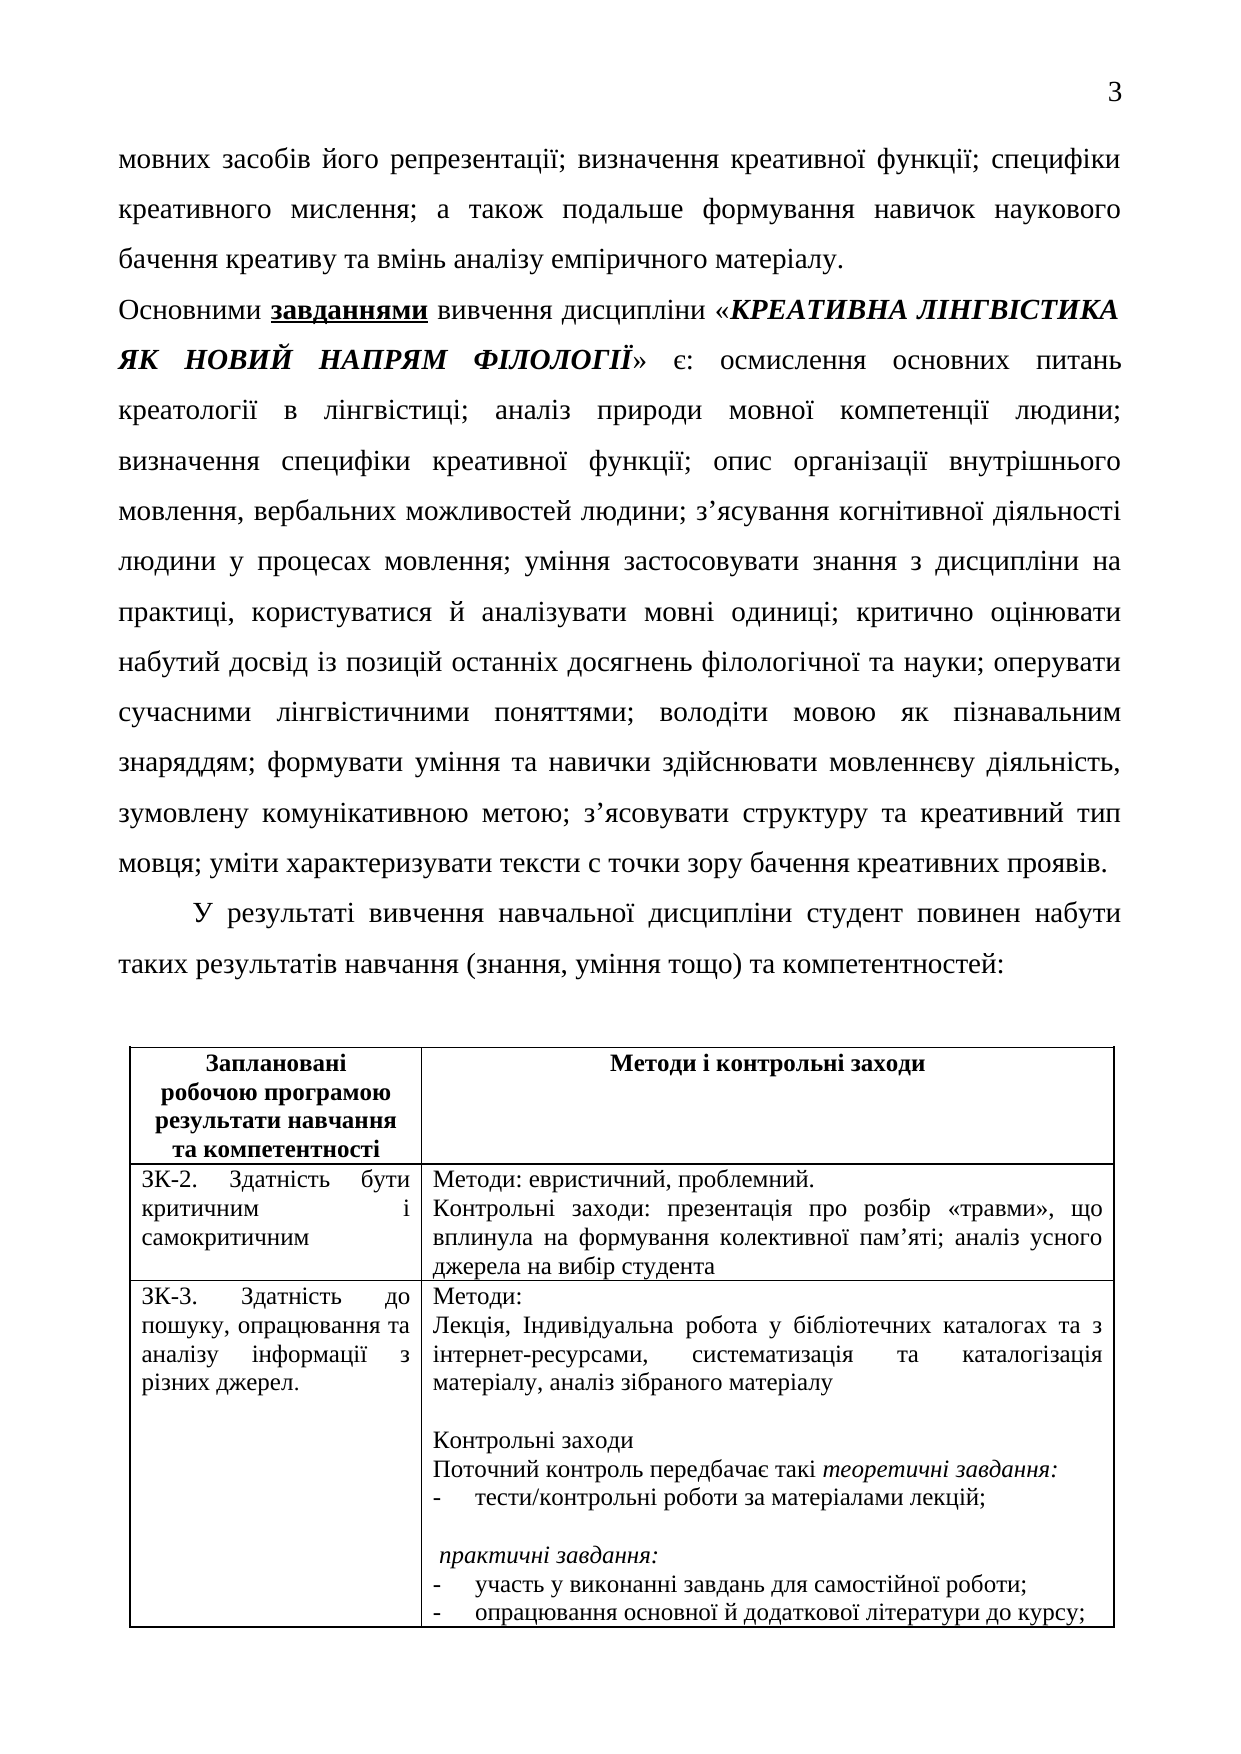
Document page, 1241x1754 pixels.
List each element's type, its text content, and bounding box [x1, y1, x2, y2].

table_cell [422, 1281, 1113, 1626]
table_header Заплановані робочою програмою результати навчання та компетентності [131, 1048, 421, 1163]
text Основними завданнями вивчення дисципліни «КРЕАТИВНА ЛІНГВІСТИКА ЯК НОВИЙ НАПРЯМ ФІЛОЛОГІЇ» є: осмислення основних питань креатології в лінгвістиці; аналіз природи мовної компетенції людини; визначення специфіки креативної функції; опис організації внутрішнього мовлення, вербальних можливостей людини; з’ясування когнітивної діяльності людини у процесах мовлення; уміння застосовувати знання з дисципліни на практиці, користуватися й аналізувати мовні одиниці; критично оцінювати набутий досвід із позицій останніх досягнень філологічної та науки; оперувати сучасними лінгвістичними поняттями; володіти мовою як пізнавальним знаряддям; формувати уміння та навички здійснювати мовленнєву діяльність, зумовлену комунікативною метою; з’ясовувати структуру та креативний тип мовця; уміти характеризувати тексти с точки зору бачення креативних проявів. [118, 292, 1122, 879]
table_cell ЗК-2. Здатність бути критичним і самокритичним [131, 1165, 421, 1279]
table_header Методи і контрольні заходи [422, 1048, 1113, 1163]
table_cell Методи: евристичний, проблемний. Контрольні заходи: презентація про розбір «травми», що вплинула на формування колективної пам’яті; аналіз усного джерела на вибір студента [422, 1165, 1113, 1279]
text У результаті вивчення навчальної дисципліни студент повинен набути таких результатів навчання (знання, уміння тощо) та компетентностей: [118, 896, 1122, 979]
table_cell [131, 1281, 421, 1626]
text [118, 141, 1122, 275]
